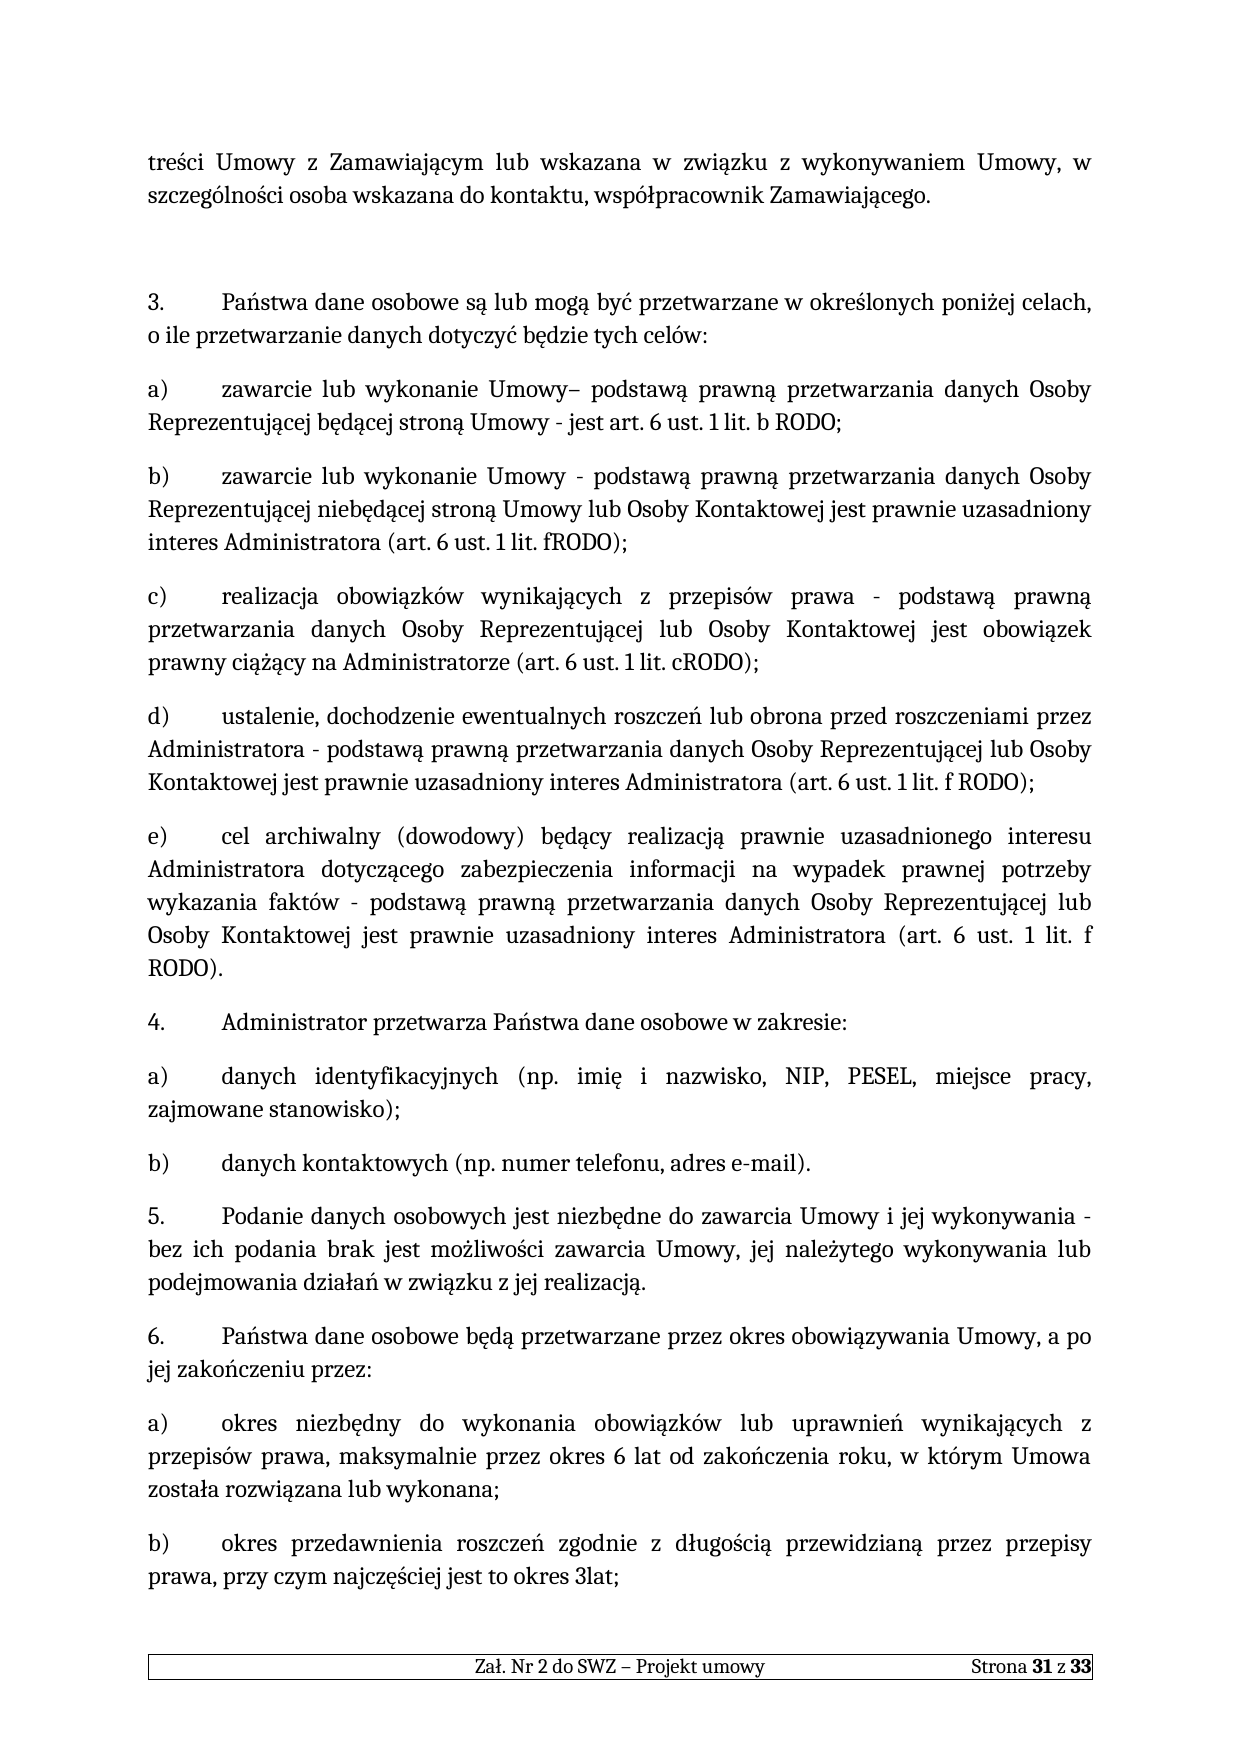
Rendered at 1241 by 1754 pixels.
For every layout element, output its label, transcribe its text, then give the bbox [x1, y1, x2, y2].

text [148, 148, 1093, 209]
text a) okres niezbędny do wykonania obowiązków lub uprawnień wynikających z przepisów prawa, maksymalnie przez okres 6 lat od zakończenia roku, w którym Umowa została rozwiązana lub wykonana; [148, 1409, 1093, 1504]
text a) danych identyfikacyjnych (np. imię i nazwisko, NIP, PESEL, miejsce pracy, zajmowane stanowisko); [148, 1062, 1093, 1123]
text b) danych kontaktowych (np. numer telefonu, adres e-mail). [148, 1148, 1093, 1177]
text b) okres przedawnienia roszczeń zgodnie z długością przewidzianą przez przepisy prawa, przy czym najczęściej jest to okres 3lat; [148, 1529, 1093, 1591]
text a) zawarcie lub wykonanie Umowy– podstawą prawną przetwarzania danych Osoby Reprezentującej będącej stroną Umowy - jest art. 6 ust. 1 lit. b RODO; [148, 375, 1093, 437]
text 3. Państwa dane osobowe są lub mogą być przetwarzane w określonych poniżej celach, o ile przetwarzanie danych dotyczyć będzie tych celów: [148, 288, 1093, 350]
text d) ustalenie, dochodzenie ewentualnych roszczeń lub obrona przed roszczeniami przez Administratora - podstawą prawną przetwarzania danych Osoby Reprezentującej lub Osoby Kontaktowej jest prawnie uzasadniony interes Administratora (art. 6 ust. 1 lit. f RODO); [148, 702, 1093, 797]
text c) realizacja obowiązków wynikających z przepisów prawa - podstawą prawną przetwarzania danych Osoby Reprezentującej lub Osoby Kontaktowej jest obowiązek prawny ciążący na Administratorze (art. 6 ust. 1 lit. cRODO); [148, 582, 1093, 677]
text e) cel archiwalny (dowodowy) będący realizacją prawnie uzasadnionego interesu Administratora dotyczącego zabezpieczenia informacji na wypadek prawnej potrzeby wykazania faktów - podstawą prawną przetwarzania danych Osoby Reprezentującej lub Osoby Kontaktowej jest prawnie uzasadniony interes Administratora (art. 6 ust. 1 lit. f RODO). [148, 822, 1093, 983]
text 4. Administrator przetwarza Państwa dane osobowe w zakresie: [148, 1008, 1093, 1036]
text b) zawarcie lub wykonanie Umowy - podstawą prawną przetwarzania danych Osoby Reprezentującej niebędącej stroną Umowy lub Osoby Kontaktowej jest prawnie uzasadniony interes Administratora (art. 6 ust. 1 lit. fRODO); [148, 462, 1093, 557]
text 6. Państwa dane osobowe będą przetwarzane przez okres obowiązywania Umowy, a po jej zakończeniu przez: [148, 1322, 1093, 1384]
text 5. Podanie danych osobowych jest niezbędne do zawarcia Umowy i jej wykonywania - bez ich podania brak jest możliwości zawarcia Umowy, jej należytego wykonywania lub podejmowania działań w związku z jej realizacją. [148, 1202, 1093, 1297]
